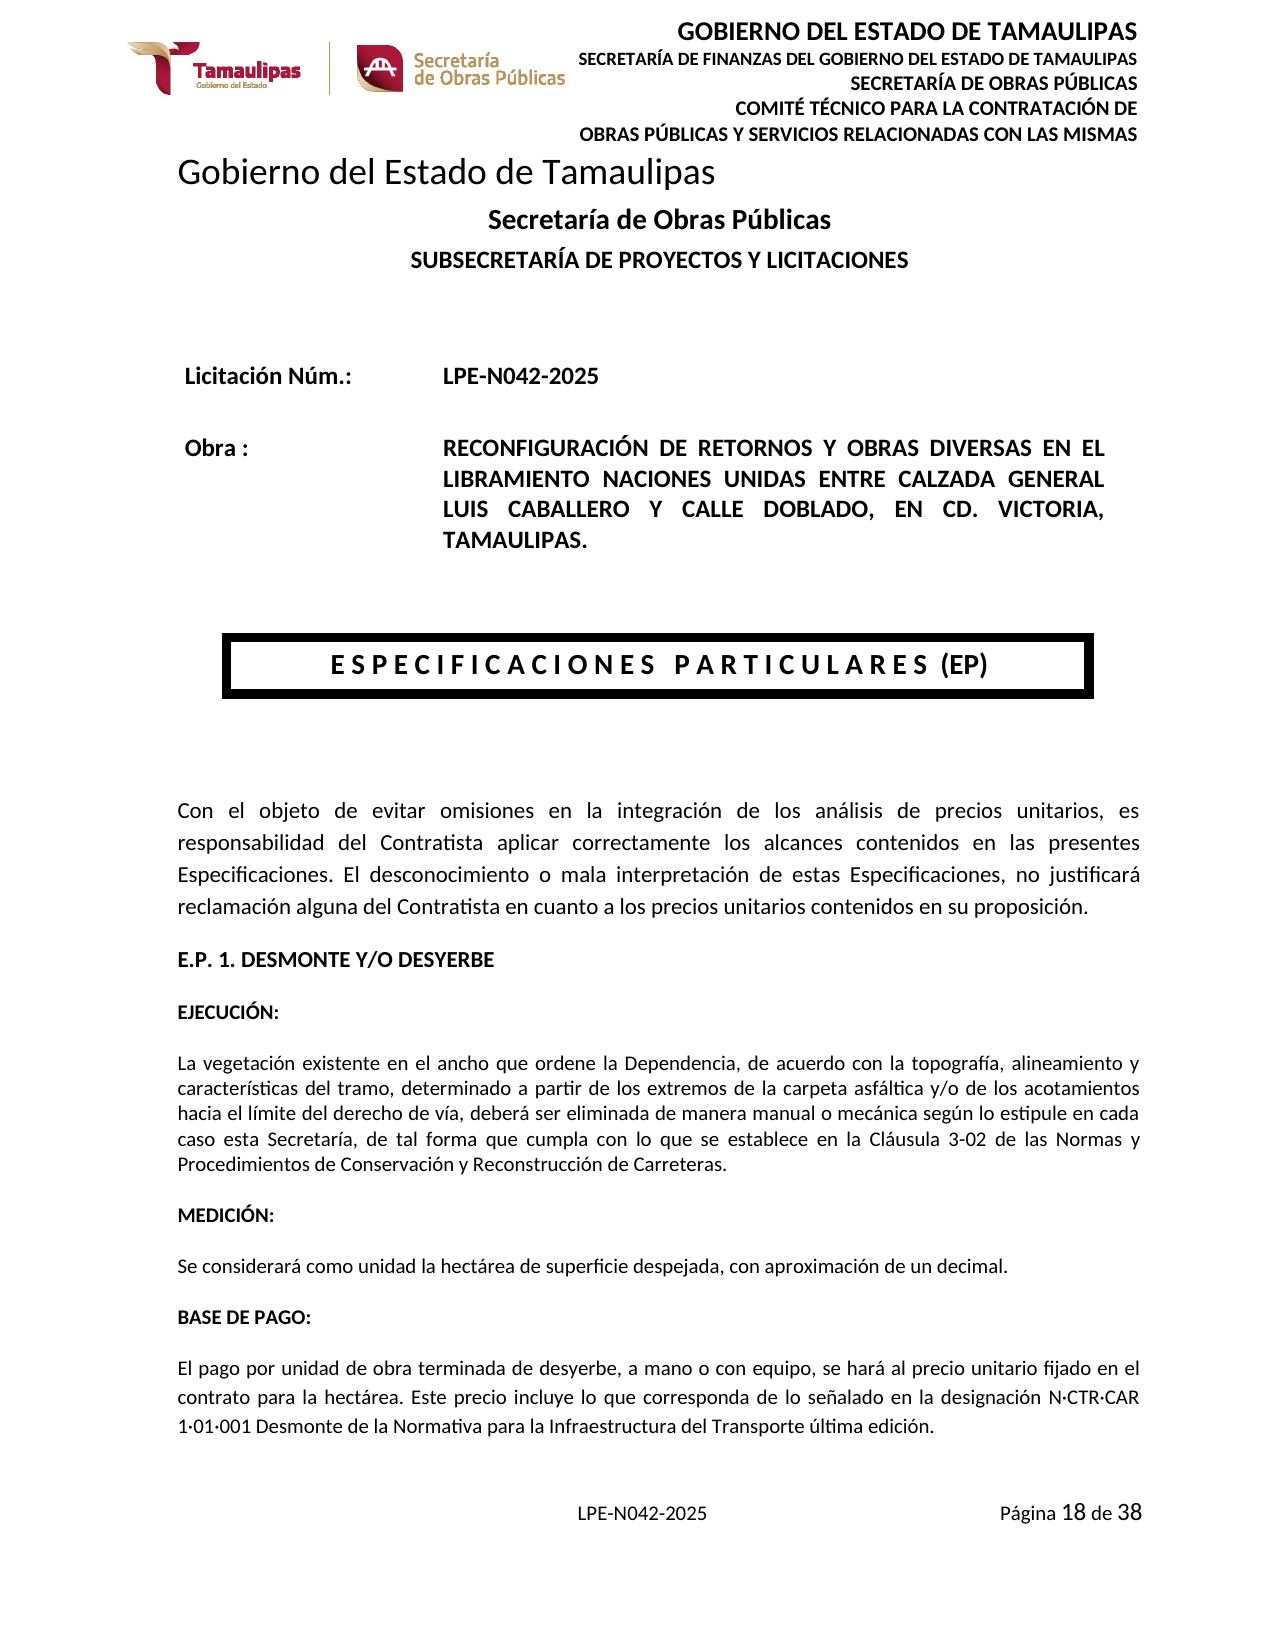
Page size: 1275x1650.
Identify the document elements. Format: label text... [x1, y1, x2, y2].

table_cell Obra : [177, 433, 436, 554]
text La vegetación existente en el ancho que ordene la Dependencia, de acuerdo con la topografía, alineamiento y características del tramo, determinado a partir de los extremos de la carpeta asfáltica y/o de los acotamientos hacia el límite del derecho de vía, deberá ser eliminada de manera manual o mecánica según lo estipule en cada caso esta Secretaría, de tal forma que cumpla con lo que se establece en la Cláusula 3-02 de las Normas y Procedimientos de Conservación y Reconstrucción de Carreteras. [177, 1050, 1142, 1177]
picture [120, 19, 657, 111]
text El pago por unidad de obra terminada de desyerbe, a mano o con equipo, se hará al precio unitario fijado en el contrato para la hectárea. Este precio incluye lo que corresponda de lo señalado en la designación N·CTR·CAR 1·01·001 Desmonte de la Normativa para la Infraestructura del Transporte última edición. [177, 1355, 1142, 1438]
title Gobierno del Estado de Tamaulipas [177, 148, 1142, 193]
text E S P E C I F I C A C I O N E S P A R T I C U L A R E S (EP) [177, 646, 1142, 682]
text MEDICIÓN: [177, 1202, 1142, 1228]
text Secretaría de Obras Públicas [177, 201, 1142, 237]
text Con el objeto de evitar omisiones en la integración de los análisis de precios unitarios, es responsabilidad del Contratista aplicar correctamente los alcances contenidos en las presentes Especificaciones. El desconocimiento o mala interpretación de estas Especificaciones, no justificará reclamación alguna del Contratista en cuanto a los precios unitarios contenidos en su proposición. [177, 796, 1142, 920]
table_header LPE-N042-2025 [436, 360, 1113, 432]
text BASE DE PAGO: [177, 1304, 1142, 1329]
text EJECUCIÓN: [177, 999, 1142, 1024]
text Se considerará como unidad la hectárea de superficie despejada, con aproximación de un decimal. [177, 1253, 1142, 1278]
subtitle E.P. 1. DESMONTE Y/O DESYERBE [177, 945, 1142, 973]
table_cell RECONFIGURACIÓN DE RETORNOS Y OBRAS DIVERSAS EN EL LIBRAMIENTO NACIONES UNIDAS ENTRE CALZADA GENERAL LUIS CABALLERO Y CALLE DOBLADO, EN CD. VICTORIA, TAMAULIPAS. [436, 433, 1113, 554]
table_header Licitación Núm.: [177, 360, 436, 432]
text SUBSECRETARÍA DE PROYECTOS Y LICITACIONES [177, 244, 1142, 275]
